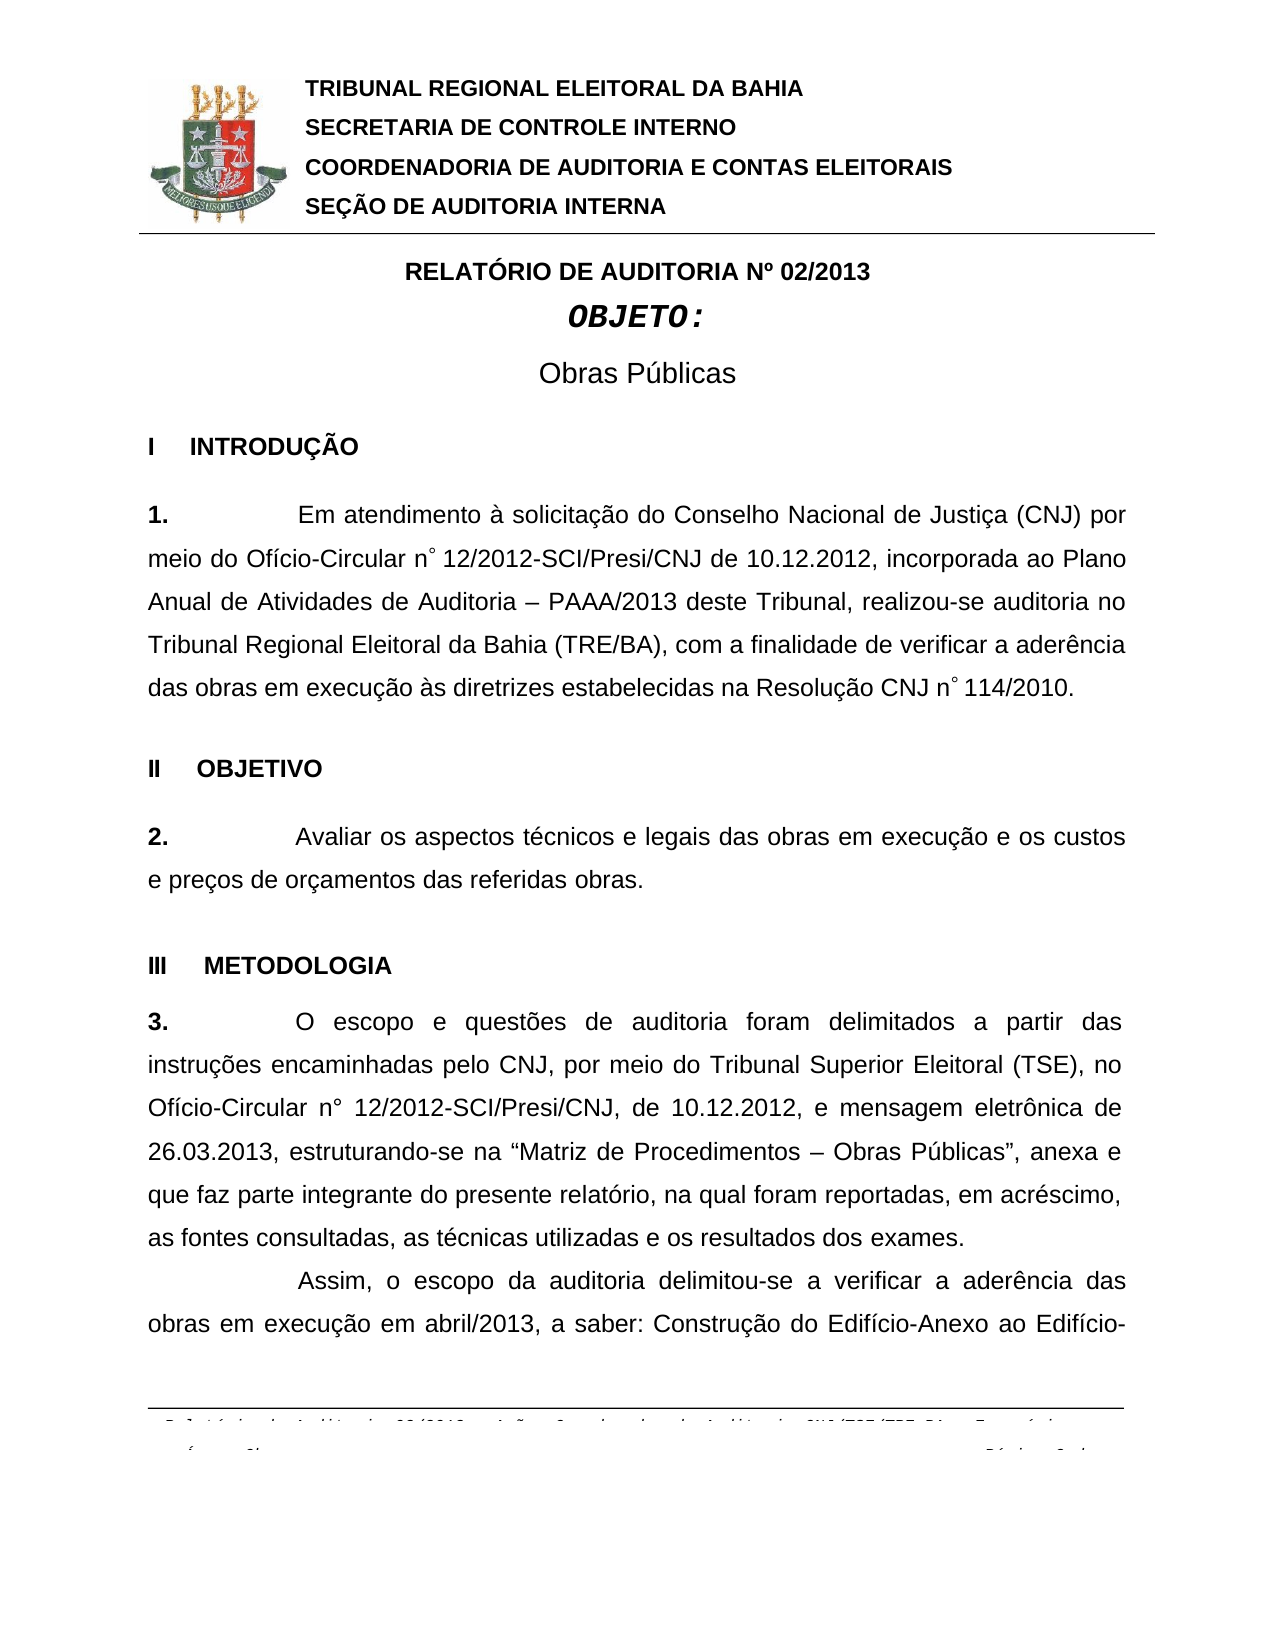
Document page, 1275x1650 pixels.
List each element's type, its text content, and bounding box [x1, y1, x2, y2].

text OBJETO: [304, 300, 972, 338]
subtitle METODOLOGIA [148, 951, 1139, 980]
list O escopo e questões de auditoria foram delimitados a partir das instruções encaminhadas pelo CNJ, por meio do Tribunal Superior Eleitoral (TSE), no Ofício-Circular n° 12/2012-SCI/Presi/CNJ, de 10.12.2012, e mensagem eletrônica de 26.03.2013, estruturando-se na “Matriz de Procedimentos – Obras Públicas”, anexa e que faz parte integrante do presente relatório, na qual foram reportadas, em acréscimo, as fontes consultadas, as técnicas utilizadas e os resultados dos exames. [148, 1007, 1123, 1251]
subtitle RELATÓRIO DE AUDITORIA Nº 02/2013 [303, 257, 972, 286]
list Avaliar os aspectos técnicos e legais das obras em execução e os custos e preços de orçamentos das referidas obras. [148, 822, 1127, 894]
picture [148, 79, 291, 229]
text Assim, o escopo da auditoria delimitou-se a verificar a aderência das obras em execução em abril/2013, a saber: Construção do Edifício-Anexo ao Edifício- [148, 1266, 1128, 1338]
list Em atendimento à solicitação do Conselho Nacional de Justiça (CNJ) por meio do Ofício-Circular n 12/2012-SCI/Presi/CNJ de 10.12.2012, incorporada ao Plano Anual de Atividades de Auditoria – PAAA/2013 deste Tribunal, realizou-se auditoria no Tribunal Regional Eleitoral da Bahia (TRE/BA), com a finalidade de verificar a aderência das obras em execução às diretrizes estabelecidas na Resolução CNJ n 114/2010. [148, 500, 1128, 702]
subtitle INTRODUÇÃO [148, 432, 1139, 461]
subtitle OBJETIVO [148, 754, 1139, 782]
text Obras Públicas [303, 357, 972, 390]
